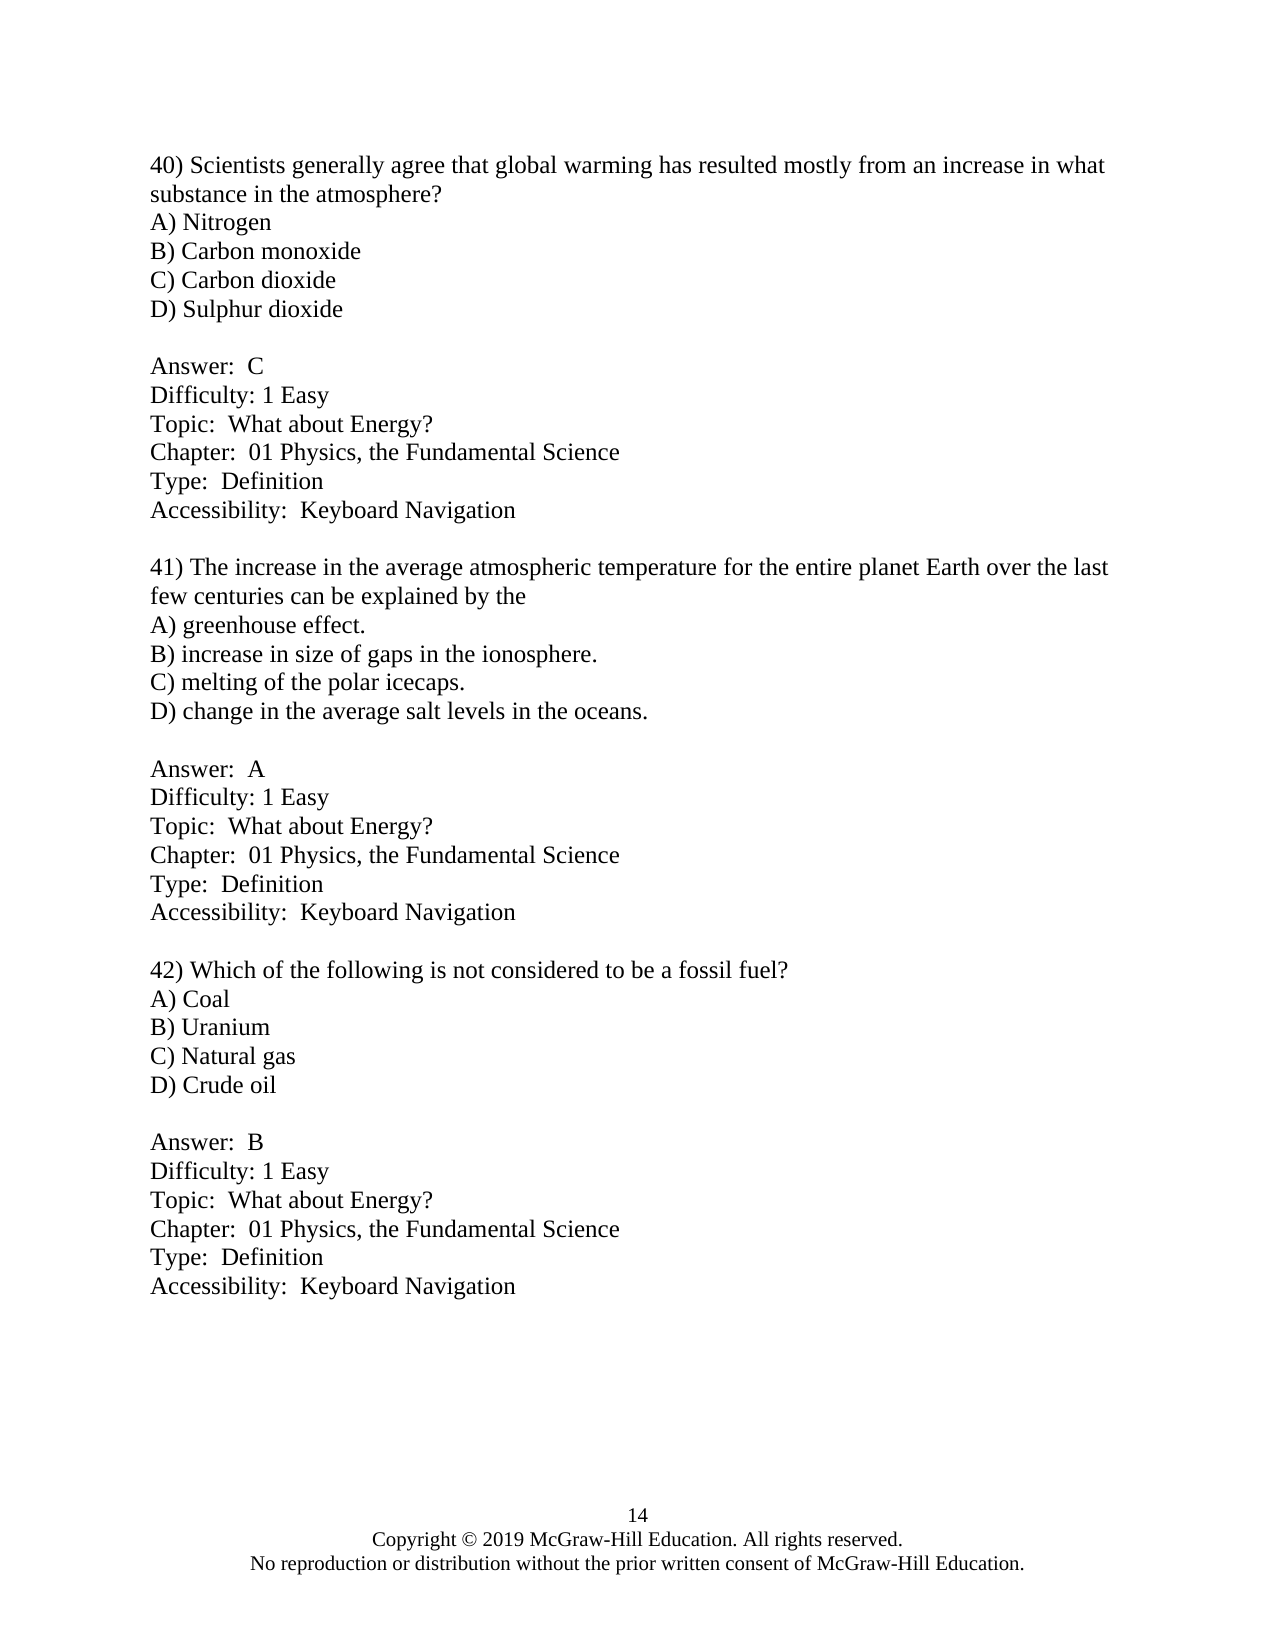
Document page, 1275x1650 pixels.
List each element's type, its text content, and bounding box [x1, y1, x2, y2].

text Type: Definition [150, 466, 1125, 495]
text Answer: B [150, 1127, 1125, 1156]
text Accessibility: Keyboard Navigation [150, 1271, 1125, 1300]
text Answer: C [150, 351, 1125, 380]
text C) Carbon dioxide [150, 265, 1125, 294]
text A) Coal [150, 984, 1125, 1012]
text Topic: What about Energy? [150, 811, 1125, 840]
text Difficulty: 1 Easy [150, 380, 1125, 409]
text A) greenhouse effect. [150, 610, 1125, 639]
text Difficulty: 1 Easy [150, 782, 1125, 811]
text C) Natural gas [150, 1041, 1125, 1070]
text Accessibility: Keyboard Navigation [150, 495, 1125, 524]
text 41) The increase in the average atmospheric temperature for the entire planet Earth over the last few centuries can be explained by the [150, 552, 1125, 610]
text Topic: What about Energy? [150, 1185, 1125, 1214]
text Chapter: 01 Physics, the Fundamental Science [150, 1214, 1125, 1242]
text Difficulty: 1 Easy [150, 1156, 1125, 1185]
text Topic: What about Energy? [150, 409, 1125, 437]
text Type: Definition [150, 1242, 1125, 1271]
text Answer: A [150, 754, 1125, 782]
text B) Carbon monoxide [150, 236, 1125, 265]
text D) Sulphur dioxide [150, 294, 1125, 322]
text Chapter: 01 Physics, the Fundamental Science [150, 437, 1125, 466]
text Accessibility: Keyboard Navigation [150, 897, 1125, 926]
text B) increase in size of gaps in the ionosphere. [150, 639, 1125, 667]
text D) change in the average salt levels in the oceans. [150, 696, 1125, 725]
text B) Uranium [150, 1012, 1125, 1041]
text C) melting of the polar icecaps. [150, 667, 1125, 696]
text D) Crude oil [150, 1070, 1125, 1099]
text 40) Scientists generally agree that global warming has resulted mostly from an increase in what substance in the atmosphere? [150, 150, 1125, 207]
text 42) Which of the following is not considered to be a fossil fuel? [150, 955, 1125, 984]
text Type: Definition [150, 869, 1125, 897]
text A) Nitrogen [150, 207, 1125, 236]
text Chapter: 01 Physics, the Fundamental Science [150, 840, 1125, 869]
